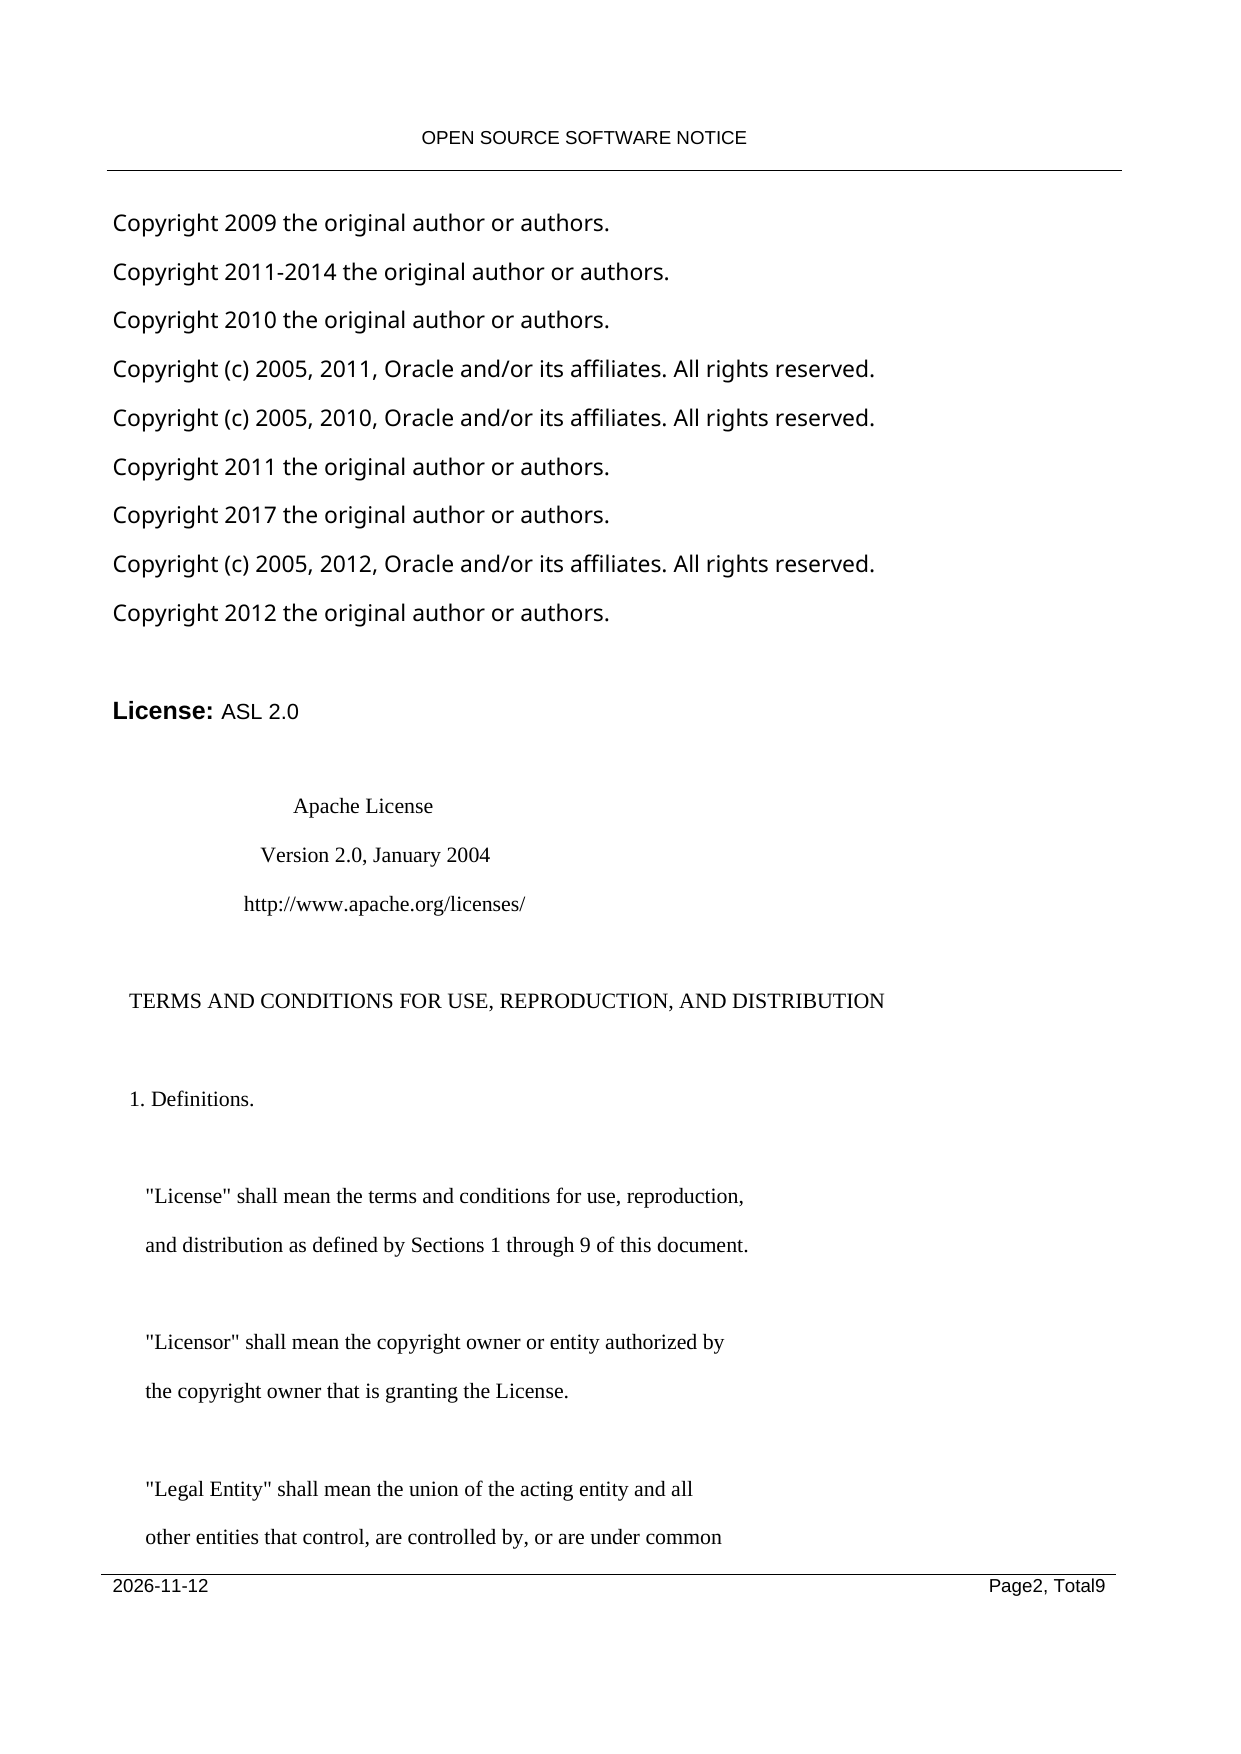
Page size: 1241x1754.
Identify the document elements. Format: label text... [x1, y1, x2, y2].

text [112, 741, 1128, 1553]
text License: ASL 2.0 [112, 694, 1128, 726]
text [112, 206, 1128, 678]
